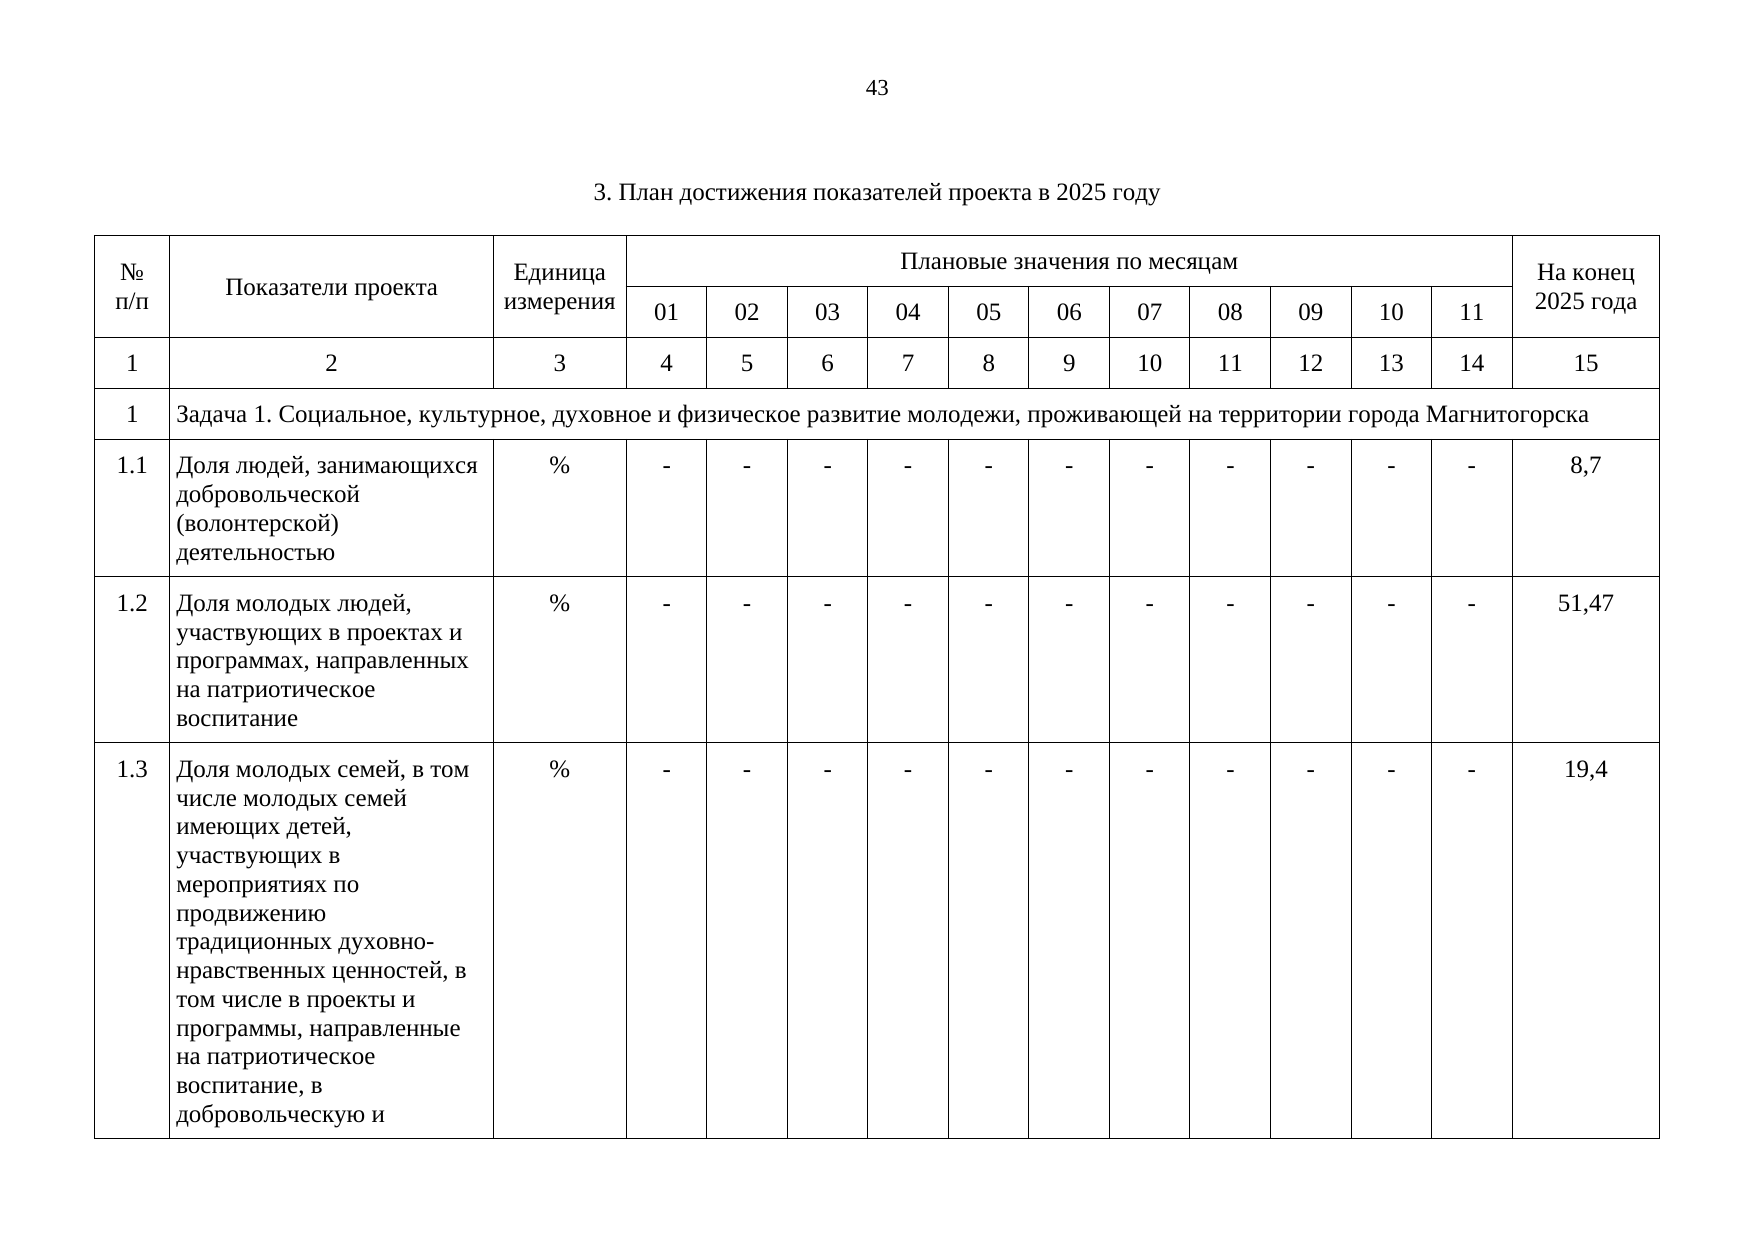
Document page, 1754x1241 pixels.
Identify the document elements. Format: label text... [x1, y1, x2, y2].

table_cell 06 [1029, 287, 1109, 337]
table_header Единица измерения [494, 236, 626, 337]
table_cell - [707, 743, 787, 1138]
table_cell - [1110, 743, 1189, 1138]
table_cell 07 [1110, 287, 1189, 337]
table_cell - [1190, 577, 1270, 742]
table_cell - [788, 577, 867, 742]
table_cell 1.1 [95, 440, 169, 576]
table_cell 5 [707, 338, 787, 388]
table_cell - [1190, 440, 1270, 576]
table_cell 2 [170, 338, 493, 388]
table_cell 1.3 [95, 743, 169, 1138]
table_cell 10 [1110, 338, 1189, 388]
table_cell - [1271, 440, 1351, 576]
table_cell - [1271, 743, 1351, 1138]
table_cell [170, 743, 493, 1138]
table_cell % [494, 743, 626, 1138]
table_cell - [1029, 440, 1109, 576]
table_cell - [868, 577, 948, 742]
table_cell - [868, 743, 948, 1138]
table_cell - [707, 440, 787, 576]
table_cell 13 [1352, 338, 1431, 388]
table_cell - [868, 440, 948, 576]
table_cell 3 [494, 338, 626, 388]
table_cell % [494, 440, 626, 576]
table_cell % [494, 577, 626, 742]
table_cell 1.2 [95, 577, 169, 742]
table_cell 08 [1190, 287, 1270, 337]
table_cell - [1029, 577, 1109, 742]
table_cell Доля молодых людей, участвующих в проектах и программах, направленных на патриотическое воспитание [170, 577, 493, 742]
table_cell 01 [627, 287, 706, 337]
table_header На конец 2025 года [1513, 236, 1659, 337]
table_cell - [1110, 577, 1189, 742]
table_cell - [1352, 743, 1431, 1138]
table_cell 12 [1271, 338, 1351, 388]
table_cell - [1432, 743, 1512, 1138]
table_cell - [1432, 577, 1512, 742]
table_cell 4 [627, 338, 706, 388]
table_cell 14 [1432, 338, 1512, 388]
table_cell 04 [868, 287, 948, 337]
table_cell - [949, 577, 1028, 742]
table_cell - [788, 743, 867, 1138]
table_cell - [1352, 440, 1431, 576]
table_cell 1 [95, 338, 169, 388]
table_cell 19,4 [1513, 743, 1659, 1138]
table_cell Задача 1. Социальное, культурное, духовное и физическое развитие молодежи, проживающей на территории города Магнитогорска [170, 389, 1659, 439]
table_cell - [788, 440, 867, 576]
table_cell - [627, 577, 706, 742]
table_cell - [627, 743, 706, 1138]
table_cell - [707, 577, 787, 742]
table_cell - [949, 440, 1028, 576]
table_cell 15 [1513, 338, 1659, 388]
table_cell - [949, 743, 1028, 1138]
table_cell 11 [1432, 287, 1512, 337]
table_cell 10 [1352, 287, 1431, 337]
table_cell 03 [788, 287, 867, 337]
table_cell - [1190, 743, 1270, 1138]
table_cell 05 [949, 287, 1028, 337]
table_cell - [1271, 577, 1351, 742]
table_cell 6 [788, 338, 867, 388]
table_cell - [627, 440, 706, 576]
table_cell 8 [949, 338, 1028, 388]
text 3. План достижения показателей проекта в 2025 году [118, 177, 1636, 206]
table_cell 51,47 [1513, 577, 1659, 742]
table_header Показатели проекта [170, 236, 493, 337]
table_cell 09 [1271, 287, 1351, 337]
table_cell 1 [95, 389, 169, 439]
table_cell - [1352, 577, 1431, 742]
table_cell 11 [1190, 338, 1270, 388]
table_header № п/п [95, 236, 169, 337]
table_cell - [1110, 440, 1189, 576]
table_header Плановые значения по месяцам [627, 236, 1512, 286]
table_cell 02 [707, 287, 787, 337]
table_cell Доля людей, занимающихся добровольческой (волонтерской) деятельностью [170, 440, 493, 576]
table_cell - [1432, 440, 1512, 576]
table_cell 9 [1029, 338, 1109, 388]
table_cell - [1029, 743, 1109, 1138]
table_cell 7 [868, 338, 948, 388]
table_cell 8,7 [1513, 440, 1659, 576]
